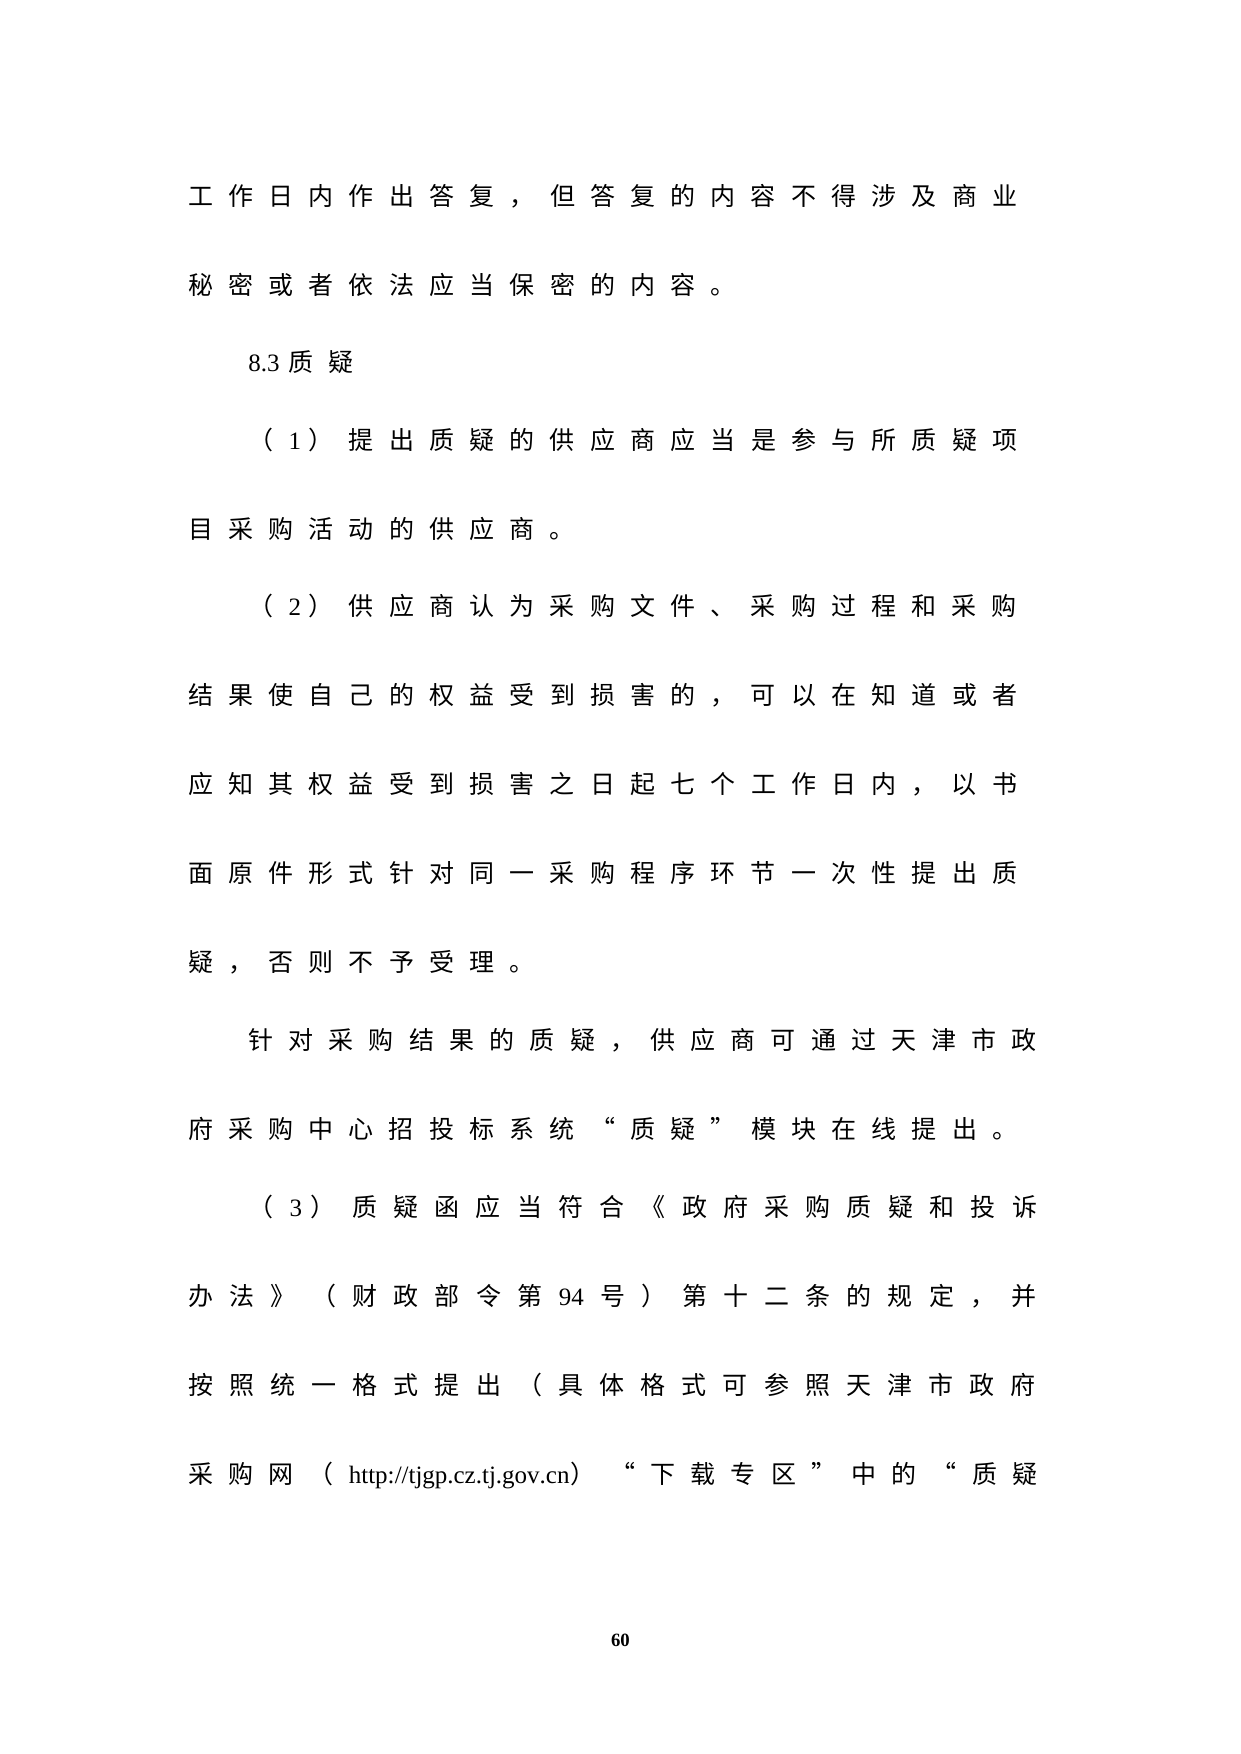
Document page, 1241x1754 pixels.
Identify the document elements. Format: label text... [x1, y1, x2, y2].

text 8.3 质疑 [188, 331, 1052, 390]
text （1）提出质疑的供应商应当是参与所质疑项目采购活动的供应商。 [188, 408, 1052, 557]
text 针对采购结果的质疑，供应商可通过天津市政府采购中心招投标系统“质疑”模块在线提出。 [188, 1009, 1052, 1157]
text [188, 164, 1052, 313]
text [188, 1175, 1052, 1502]
text （2）供应商认为采购文件、采购过程和采购结果使自己的权益受到损害的，可以在知道或者应知其权益受到损害之日起七个工作日内，以书面原件形式针对同一采购程序环节一次性提出质疑，否则不予受理。 [188, 575, 1052, 991]
